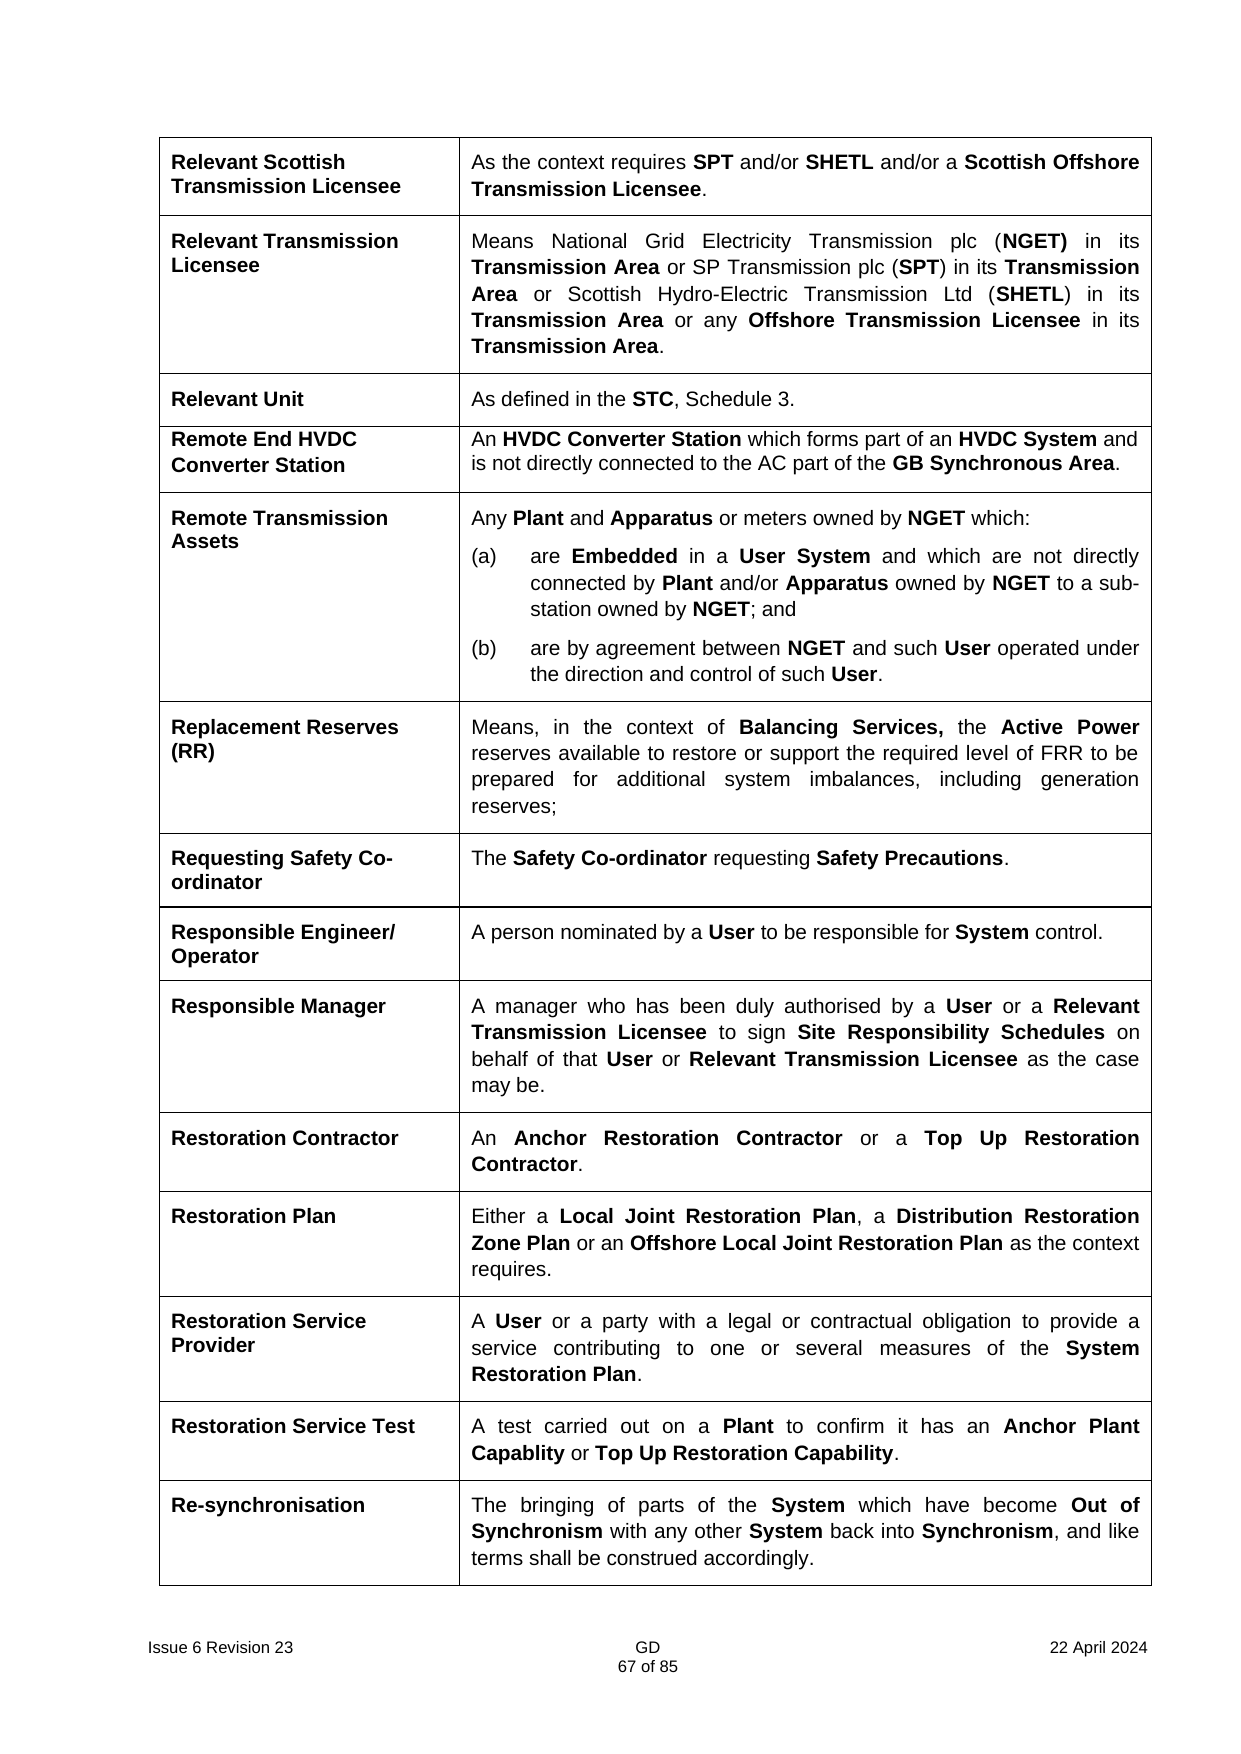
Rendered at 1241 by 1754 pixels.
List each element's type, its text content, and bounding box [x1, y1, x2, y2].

table_cell Responsible Manager [160, 981, 459, 1112]
table_cell Relevant Scottish Transmission Licensee [160, 138, 459, 215]
table_cell A person nominated by a User to be responsible for System control. [460, 908, 1151, 980]
table_cell Means, in the context of Balancing Services, the Active Power reserves available to restore or support the required level of FRR to be prepared for additional system imbalances, including generation reserves; [460, 702, 1151, 832]
table_cell Either a Local Joint Restoration Plan, a Distribution Restoration Zone Plan or an Offshore Local Joint Restoration Plan as the context requires. [460, 1192, 1151, 1296]
table_cell The bringing of parts of the System which have become Out of Synchronism with any other System back into Synchronism, and like terms shall be construed accordingly. [460, 1481, 1151, 1584]
table_cell The Safety Co-ordinator requesting Safety Precautions. [460, 834, 1151, 906]
table_cell Relevant Unit [160, 374, 459, 426]
table_cell Relevant Transmission Licensee [160, 216, 459, 373]
table_cell Restoration Plan [160, 1192, 459, 1296]
table_cell Requesting Safety Co-ordinator [160, 834, 459, 906]
table_cell Restoration Service Test [160, 1402, 459, 1479]
table_cell Means National Grid Electricity Transmission plc (NGET) in its Transmission Area or SP Transmission plc (SPT) in its Transmission Area or Scottish Hydro-Electric Transmission Ltd (SHETL) in its Transmission Area or any Offshore Transmission Licensee in its Transmission Area. [460, 216, 1151, 373]
table_cell As defined in the STC, Schedule 3. [460, 374, 1151, 426]
table_cell Replacement Reserves (RR) [160, 702, 459, 832]
table_cell Any Plant and Apparatus or meters owned by NGET which: (a) are Embedded in a User System and which are not directly connected by Plant and/or Apparatus owned by NGET to a sub-station owned by NGET; and (b) are by agreement between NGET and such User operated under the direction and control of such User. [460, 493, 1151, 701]
table_cell An Anchor Restoration Contractor or a Top Up Restoration Contractor. [460, 1113, 1151, 1191]
table_cell A manager who has been duly authorised by a User or a Relevant Transmission Licensee to sign Site Responsibility Schedules on behalf of that User or Relevant Transmission Licensee as the case may be. [460, 981, 1151, 1112]
table_cell Responsible Engineer/ Operator [160, 908, 459, 980]
table_cell Remote End HVDC Converter Station [160, 427, 459, 492]
table_cell As the context requires SPT and/or SHETL and/or a Scottish Offshore Transmission Licensee. [460, 138, 1151, 215]
table_cell A test carried out on a Plant to confirm it has an Anchor Plant Capablity or Top Up Restoration Capability. [460, 1402, 1151, 1479]
table_cell Restoration Service Provider [160, 1297, 459, 1401]
table_cell Remote Transmission Assets [160, 493, 459, 701]
table_cell Re-synchronisation [160, 1481, 459, 1584]
table_cell Restoration Contractor [160, 1113, 459, 1191]
table_cell An HVDC Converter Station which forms part of an HVDC System and is not directly connected to the AC part of the GB Synchronous Area. [460, 427, 1151, 492]
table_cell A User or a party with a legal or contractual obligation to provide a service contributing to one or several measures of the System Restoration Plan. [460, 1297, 1151, 1401]
